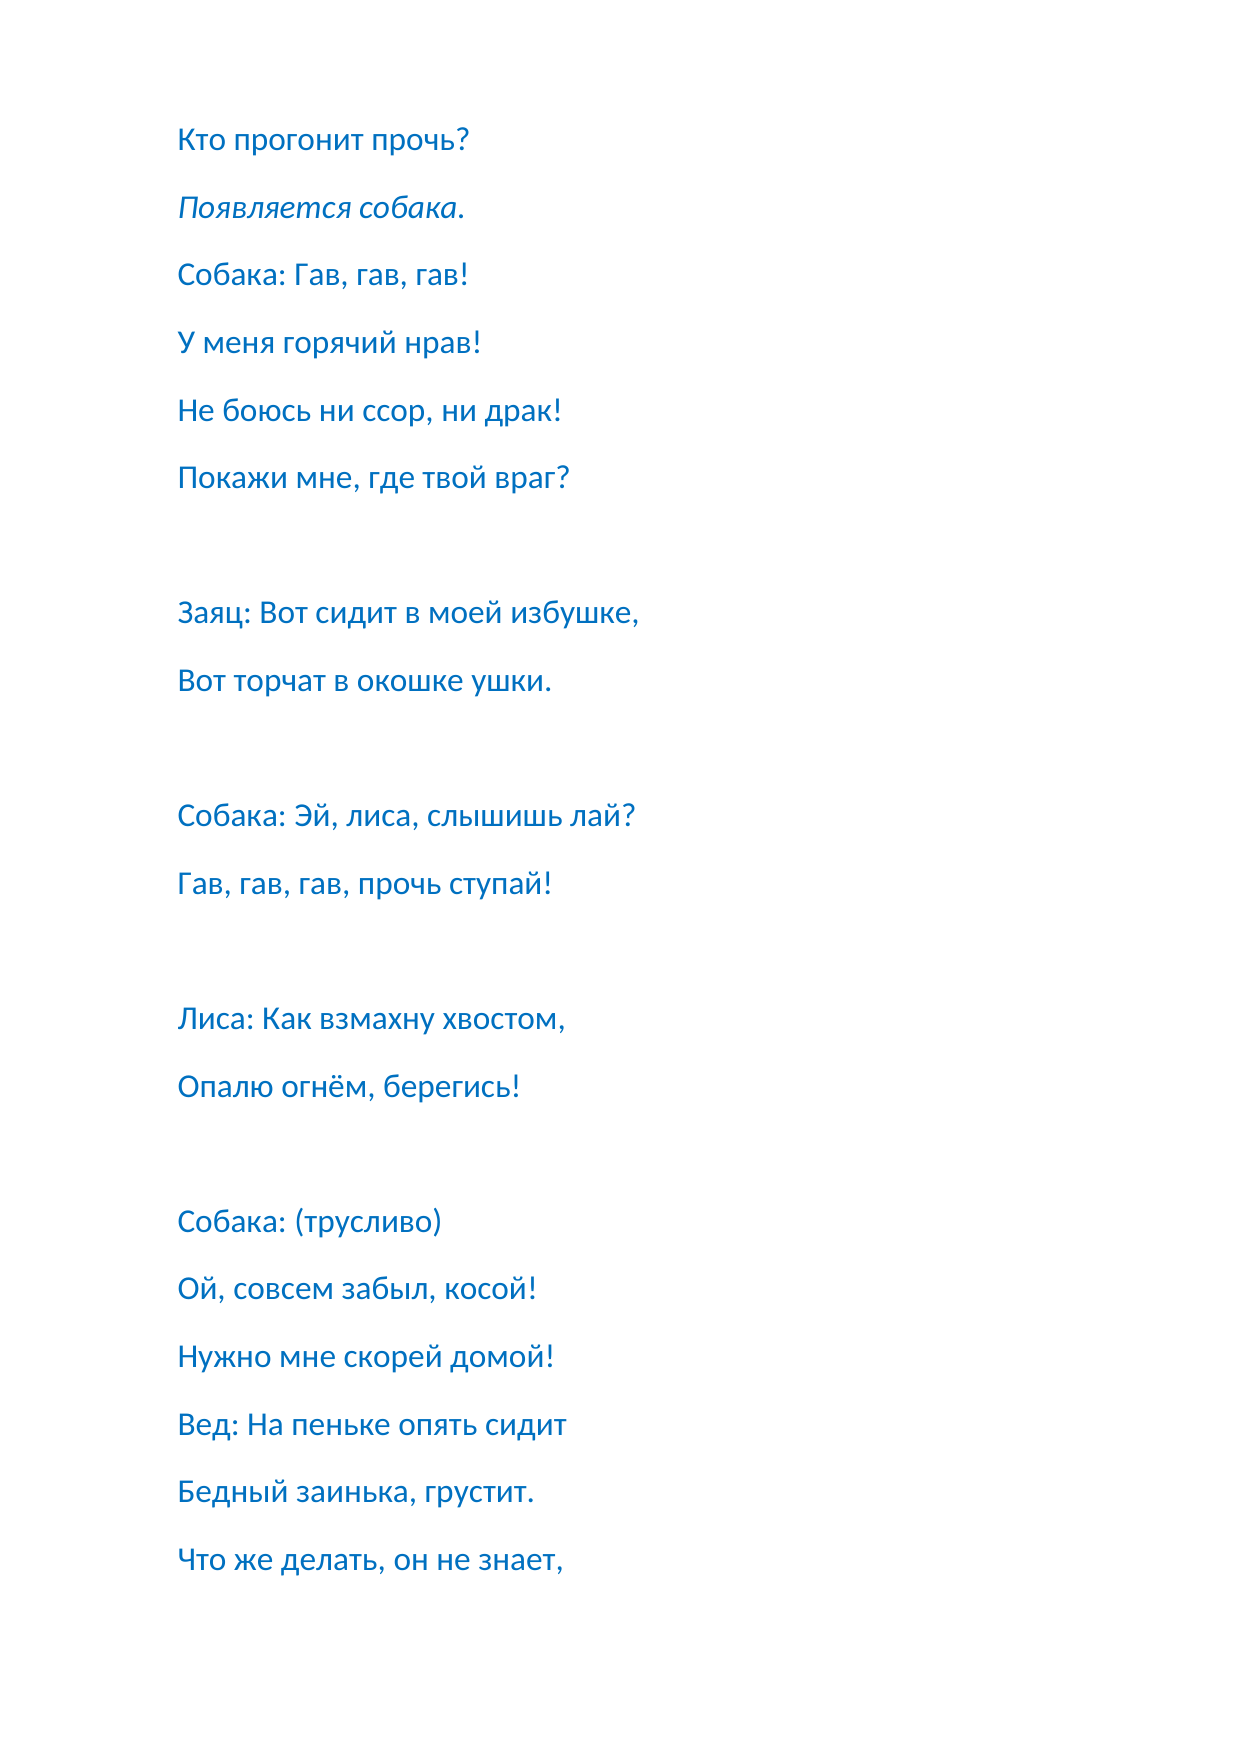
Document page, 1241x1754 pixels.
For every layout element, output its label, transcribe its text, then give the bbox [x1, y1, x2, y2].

text Что же делать, он не знает, [177, 1538, 1152, 1578]
text Собака: (трусливо) [177, 1200, 1152, 1241]
text Вед: На пеньке опять сидит [177, 1403, 1152, 1443]
text Заяц: Вот сидит в моей избушке, [177, 591, 1152, 632]
text Бедный заинька, грустит. [177, 1470, 1152, 1511]
text Гав, гав, гав, прочь ступай! [177, 862, 1152, 902]
text Покажи мне, где твой враг? [177, 456, 1152, 497]
text Собака: Эй, лиса, слышишь лай? [177, 794, 1152, 835]
text Не боюсь ни ссор, ни драк! [177, 388, 1152, 429]
text Вот торчат в окошке ушки. [177, 659, 1152, 700]
text Появляется собака. [177, 186, 1152, 226]
text Ой, совсем забыл, косой! [177, 1267, 1152, 1308]
text Нужно мне скорей домой! [177, 1335, 1152, 1376]
text Кто прогонит прочь? [177, 118, 1152, 159]
text У меня горячий нрав! [177, 321, 1152, 362]
text Лиса: Как взмахну хвостом, [177, 997, 1152, 1038]
text Опалю огнём, берегись! [177, 1064, 1152, 1105]
text Собака: Гав, гав, гав! [177, 253, 1152, 294]
